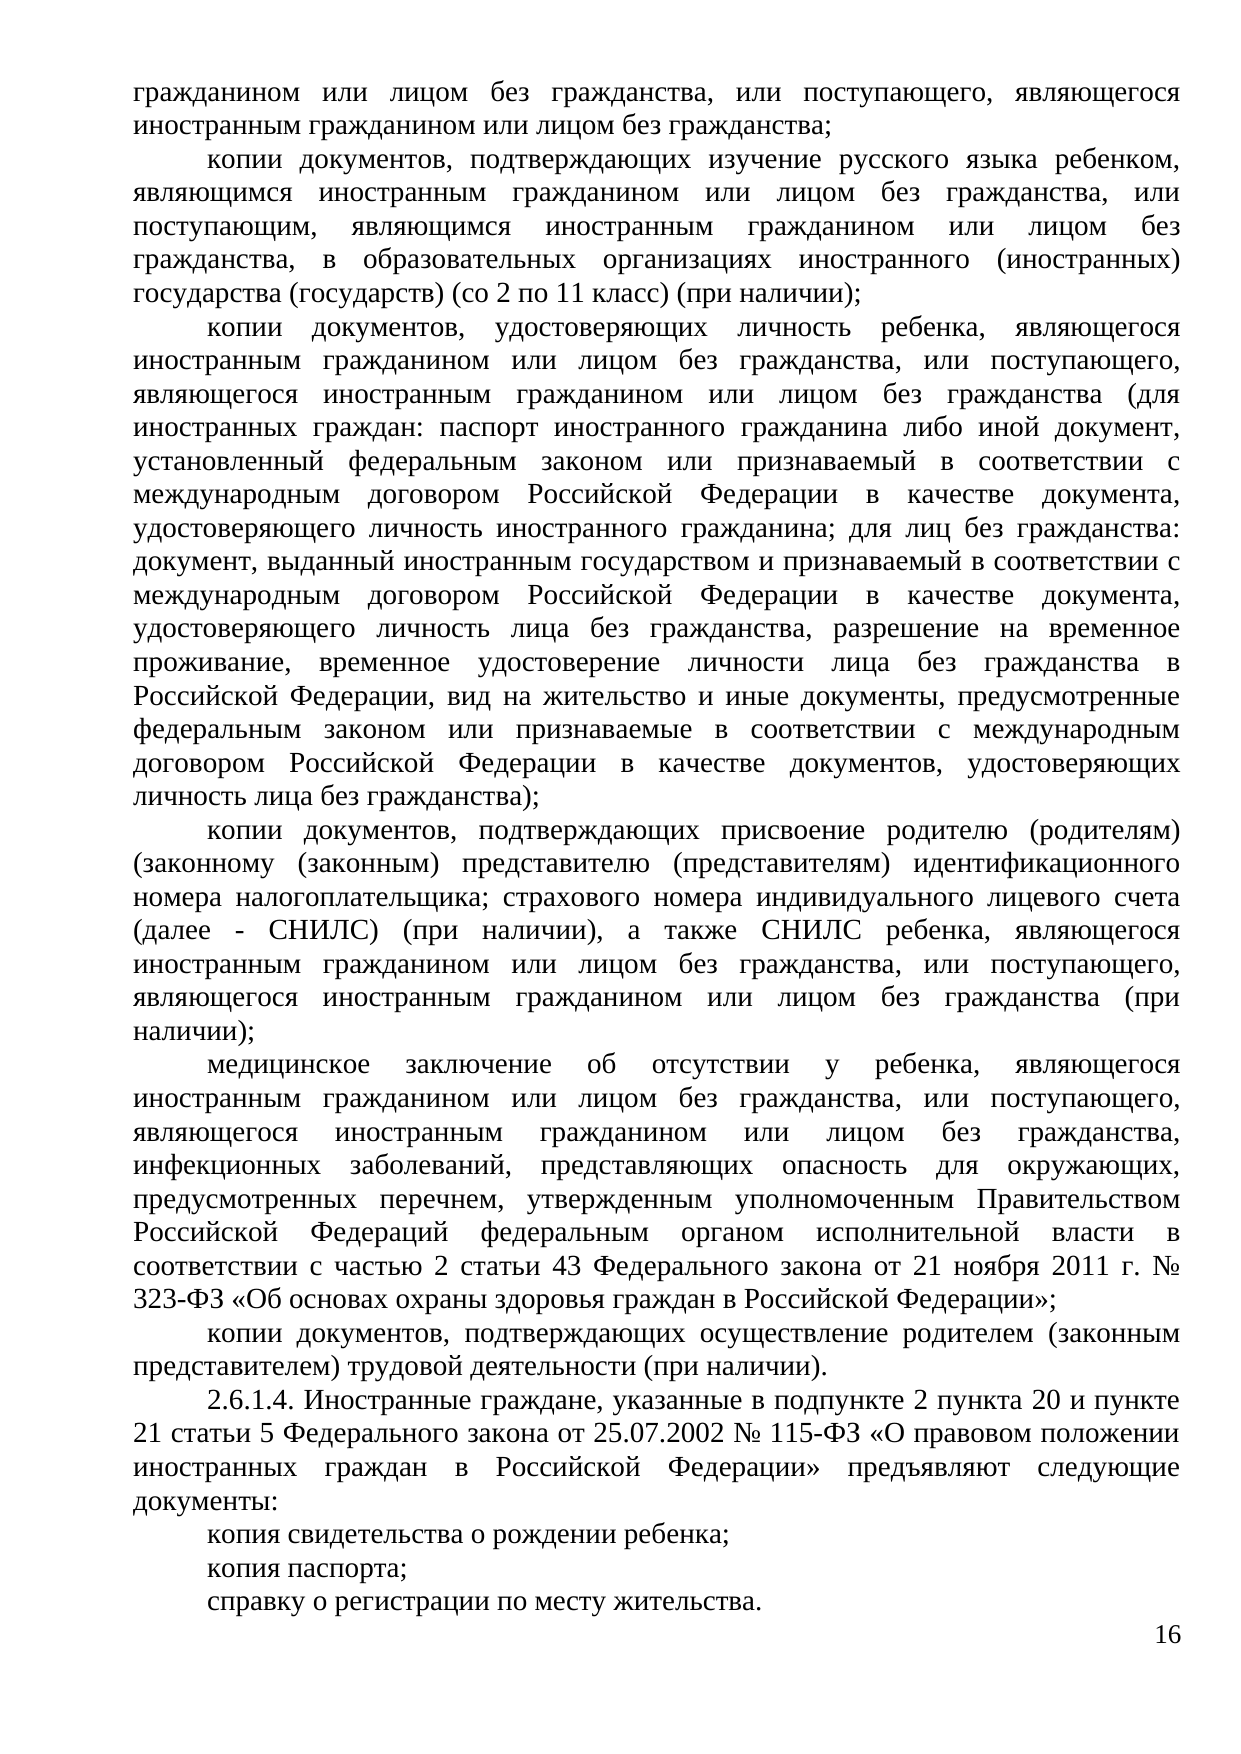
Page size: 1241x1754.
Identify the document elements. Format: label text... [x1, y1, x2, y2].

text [133, 74, 1181, 141]
text копии документов, подтверждающих присвоение родителю (родителям) (законному (законным) представителю (представителям) идентификационного номера налогоплательщика; страхового номера индивидуального лицевого счета (далее - СНИЛС) (при наличии), а также СНИЛС ребенка, являющегося иностранным гражданином или лицом без гражданства, или поступающего, являющегося иностранным гражданином или лицом без гражданства (при наличии); [133, 812, 1181, 1047]
text копии документов, подтверждающих изучение русского языка ребенком, являющимся иностранным гражданином или лицом без гражданства, или поступающим, являющимся иностранным гражданином или лицом без гражданства, в образовательных организациях иностранного (иностранных) государства (государств) (со 2 по 11 класс) (при наличии); [133, 141, 1181, 309]
text копии документов, удостоверяющих личность ребенка, являющегося иностранным гражданином или лицом без гражданства, или поступающего, являющегося иностранным гражданином или лицом без гражданства (для иностранных граждан: паспорт иностранного гражданина либо иной документ, установленный федеральным законом или признаваемый в соответствии с международным договором Российской Федерации в качестве документа, удостоверяющего личность иностранного гражданина; для лиц без гражданства: документ, выданный иностранным государством и признаваемый в соответствии с международным договором Российской Федерации в качестве документа, удостоверяющего личность лица без гражданства, разрешение на временное проживание, временное удостоверение личности лица без гражданства в Российской Федерации, вид на жительство и иные документы, предусмотренные федеральным законом или признаваемые в соответствии с международным договором Российской Федерации в качестве документов, удостоверяющих личность лица без гражданства); [133, 309, 1181, 812]
text медицинское заключение об отсутствии у ребенка, являющегося иностранным гражданином или лицом без гражданства, или поступающего, являющегося иностранным гражданином или лицом без гражданства, инфекционных заболеваний, представляющих опасность для окружающих, предусмотренных перечнем, утвержденным уполномоченным Правительством Российской Федераций федеральным органом исполнительной власти в соответствии с частью 2 статьи 43 Федерального закона от 21 ноября 2011 г. № 323-ФЗ «Об основах охраны здоровья граждан в Российской Федерации»; [133, 1047, 1181, 1315]
text копии документов, подтверждающих осуществление родителем (законным представителем) трудовой деятельности (при наличии). [133, 1315, 1181, 1382]
text справку о регистрации по месту жительства. [133, 1583, 1181, 1617]
text копия паспорта; [133, 1550, 1181, 1583]
text 2.6.1.4. Иностранные граждане, указанные в подпункте 2 пункта 20 и пункте 21 статьи 5 Федерального закона от 25.07.2002 № 115-ФЗ «О правовом положении иностранных граждан в Российской Федерации» предъявляют следующие документы: [133, 1382, 1181, 1516]
text копия свидетельства о рождении ребенка; [133, 1516, 1181, 1550]
